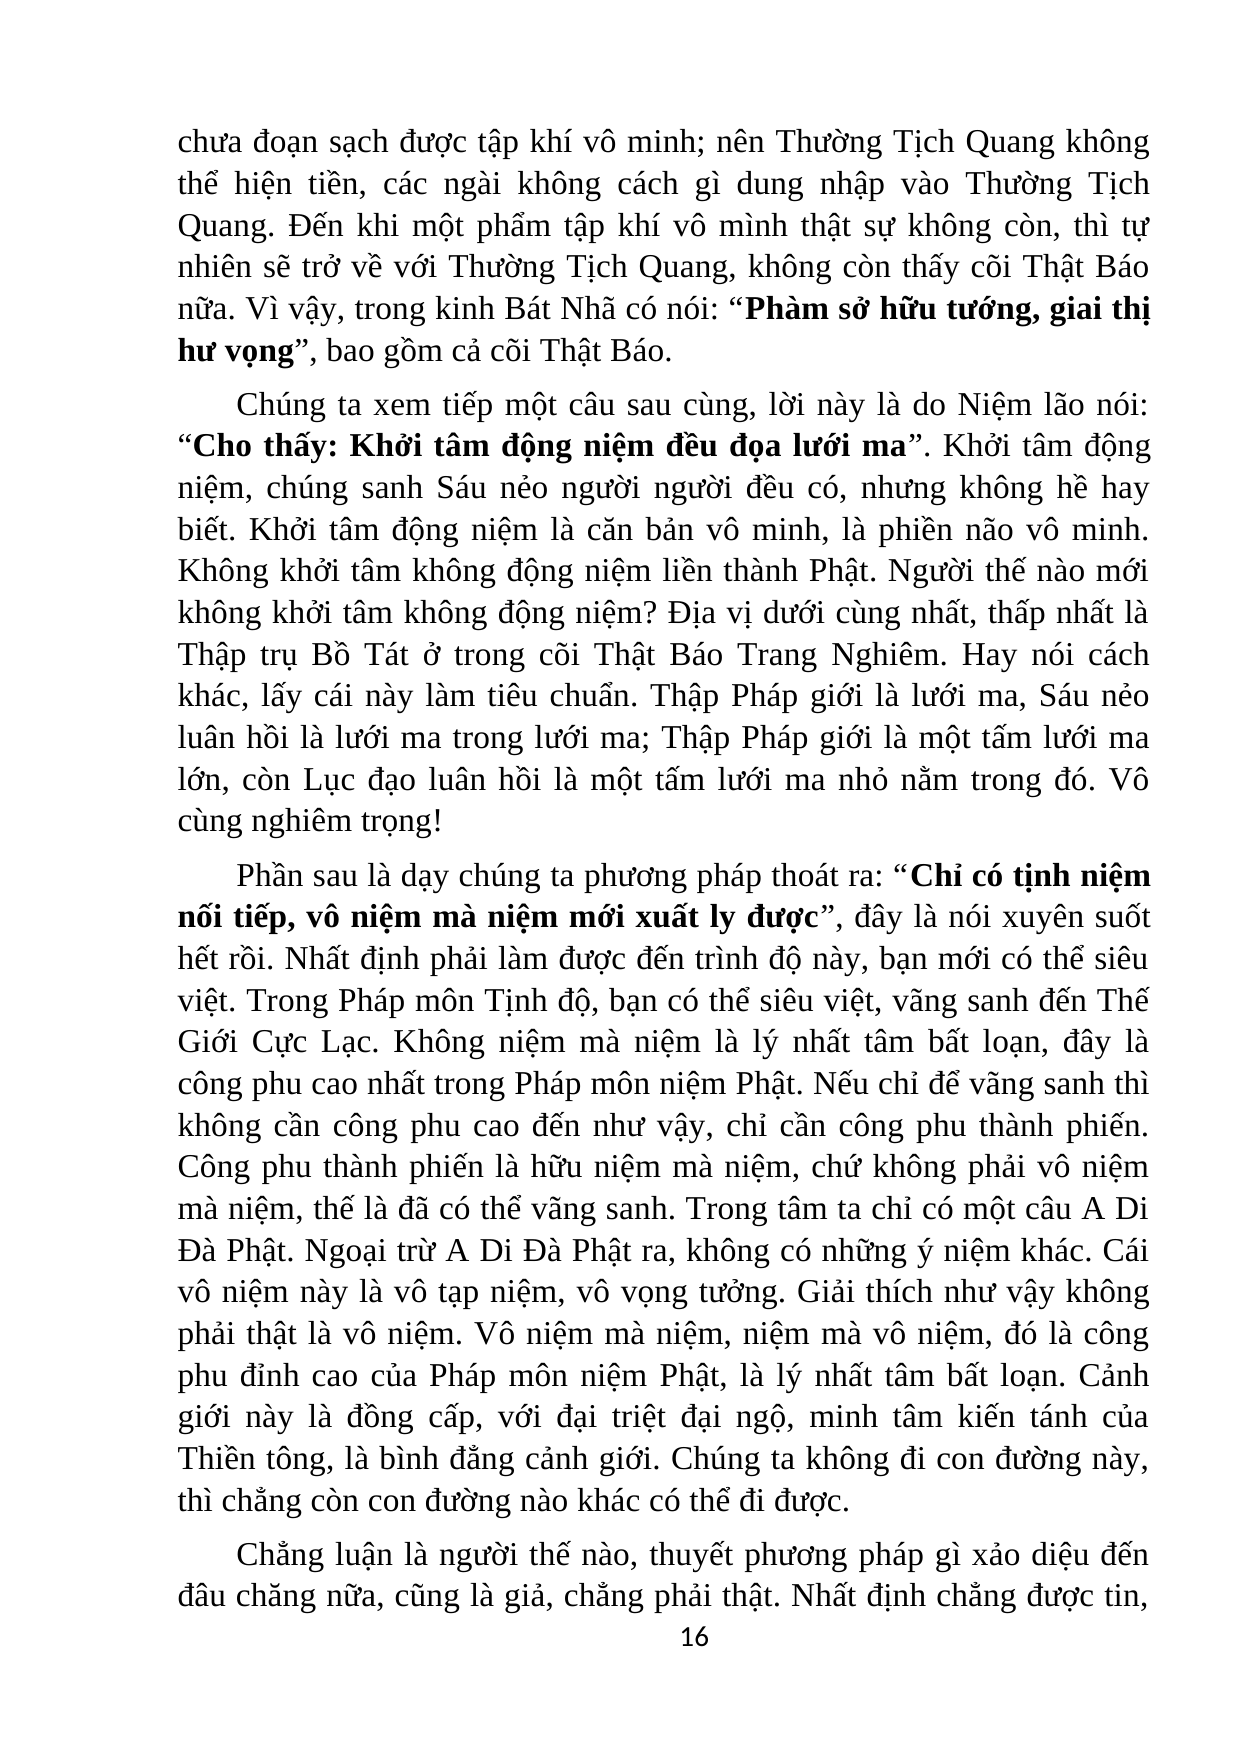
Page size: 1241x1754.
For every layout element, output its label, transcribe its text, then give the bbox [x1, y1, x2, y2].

text Phần sau là dạy chúng ta phương pháp thoát ra: “Chỉ có tịnh niệm nối tiếp, vô niệm mà niệm mới xuất ly được”, đây là nói xuyên suốt hết rồi. Nhất định phải làm được đến trình độ này, bạn mới có thể siêu việt. Trong Pháp môn Tịnh độ, bạn có thể siêu việt, vãng sanh đến Thế Giới Cực Lạc. Không niệm mà niệm là lý nhất tâm bất loạn, đây là công phu cao nhất trong Pháp môn niệm Phật. Nếu chỉ để vãng sanh thì không cần công phu cao đến như vậy, chỉ cần công phu thành phiến. Công phu thành phiến là hữu niệm mà niệm, chứ không phải vô niệm mà niệm, thế là đã có thể vãng sanh. Trong tâm ta chỉ có một câu A Di Đà Phật. Ngoại trừ A Di Đà Phật ra, không có những ý niệm khác. Cái vô niệm này là vô tạp niệm, vô vọng tưởng. Giải thích như vậy không phải thật là vô niệm. Vô niệm mà niệm, niệm mà vô niệm, đó là công phu đỉnh cao của Pháp môn niệm Phật, là lý nhất tâm bất loạn. Cảnh giới này là đồng cấp, với đại triệt đại ngộ, minh tâm kiến tánh của Thiền tông, là bình đẳng cảnh giới. Chúng ta không đi con đường này, thì chẳng còn con đường nào khác có thể đi được. [177, 851, 1152, 1518]
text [177, 118, 1152, 368]
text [177, 1531, 1152, 1614]
text Chúng ta xem tiếp một câu sau cùng, lời này là do Niệm lão nói: “Cho thấy: Khởi tâm động niệm đều đọa lưới ma”. Khởi tâm động niệm, chúng sanh Sáu nẻo người người đều có, nhưng không hề hay biết. Khởi tâm động niệm là căn bản vô minh, là phiền não vô minh. Không khởi tâm không động niệm liền thành Phật. Người thế nào mới không khởi tâm không động niệm? Địa vị dưới cùng nhất, thấp nhất là Thập trụ Bồ Tát ở trong cõi Thật Báo Trang Nghiêm. Hay nói cách khác, lấy cái này làm tiêu chuẩn. Thập Pháp giới là lưới ma, Sáu nẻo luân hồi là lưới ma trong lưới ma; Thập Pháp giới là một tấm lưới ma lớn, còn Lục đạo luân hồi là một tấm lưới ma nhỏ nằm trong đó. Vô cùng nghiêm trọng! [177, 381, 1152, 839]
